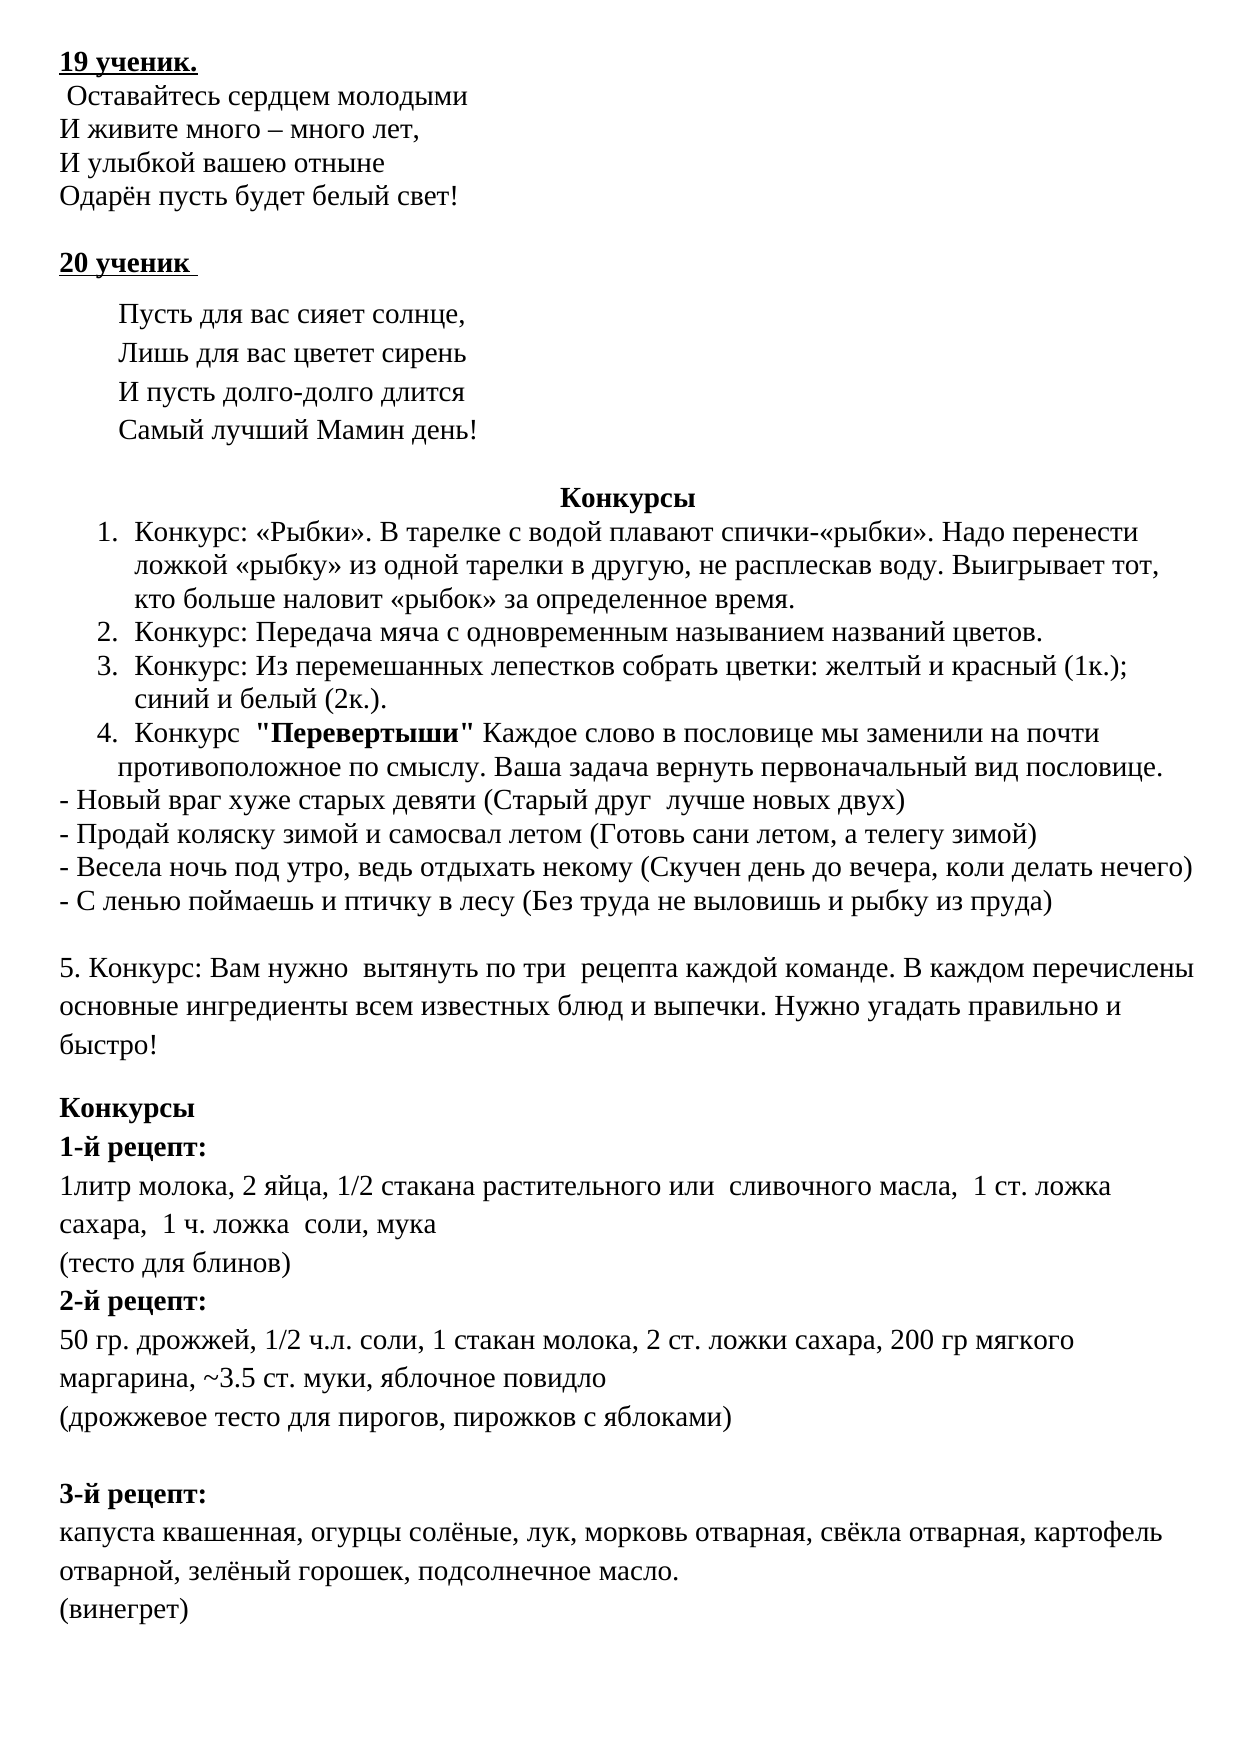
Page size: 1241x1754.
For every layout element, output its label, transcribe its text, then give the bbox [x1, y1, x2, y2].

list Конкурс "Перевертыши" Каждое слово в пословице мы заменили на почти [97, 715, 1196, 749]
text - С ленью поймаешь и птичку в лесу (Без труда не выловишь и рыбку из пруда) [59, 883, 1196, 916]
text 19 ученик. [59, 44, 1196, 78]
list Конкурс: Из перемешанных лепестков собрать цветки: желтый и красный (1к.); [97, 648, 1196, 682]
list Конкурс: Передача мяча с одновременным называнием названий цветов. [97, 614, 1196, 648]
text Конкурсы [59, 480, 1196, 514]
text Одарён пусть будет белый свет! [59, 178, 1196, 212]
text - Весела ночь под утро, ведь отдыхать некому (Скучен день до вечера, коли делать нечего) [59, 849, 1196, 883]
text И улыбкой вашею отныне [59, 145, 1196, 178]
text 5. Конкурс: Вам нужно вытянуть по три рецепта каждой команде. В каждом перечислены основные ингредиенты всем известных блюд и выпечки. Нужно угадать правильно и быстро! [59, 950, 1196, 1061]
text Конкурсы 1-й рецепт: 1литр молока, 2 яйца, 1/2 стакана растительного или сливочного масла, 1 ст. ложка сахара, 1 ч. ложка соли, мука (тесто для блинов) 2-й рецепт: 50 гр. дрожжей, 1/2 ч.л. соли, 1 стакан молока, 2 ст. ложки сахара, 200 гр мягкого маргарина, ~3.5 ст. муки, яблочное повидло (дрожжевое тесто для пирогов, пирожков с яблоками) 3-й рецепт: капуста квашенная, огурцы солёные, лук, морковь отварная, свёкла отварная, картофель отварной, зелёный горошек, подсолнечное масло. (винегрет) [59, 1091, 1196, 1657]
text противоположное по смыслу. Ваша задача вернуть первоначальный вид пословице. - Новый враг хуже старых девяти (Старый друг лучше новых двух) [59, 749, 1196, 816]
text - Продай коляску зимой и самосвал летом (Готовь сани летом, а телегу зимой) [59, 816, 1196, 849]
text Оставайтесь сердцем молодыми [59, 78, 1196, 111]
text 20 ученик [59, 246, 1196, 279]
list синий и белый (2к.). [134, 682, 1196, 715]
list Конкурс: «Рыбки». В тарелке с водой плавают спички-«рыбки». Надо перенести ложкой «рыбку» из одной тарелки в другую, не расплескав воду. Выигрывает тот, кто больше наловит «рыбок» за определенное время. [97, 514, 1196, 614]
text И живите много – много лет, [59, 111, 1196, 145]
text Пусть для вас сияет солнце, Лишь для вас цветет сирень И пусть долго-долго длится Самый лучший Мамин день! [118, 297, 1137, 446]
